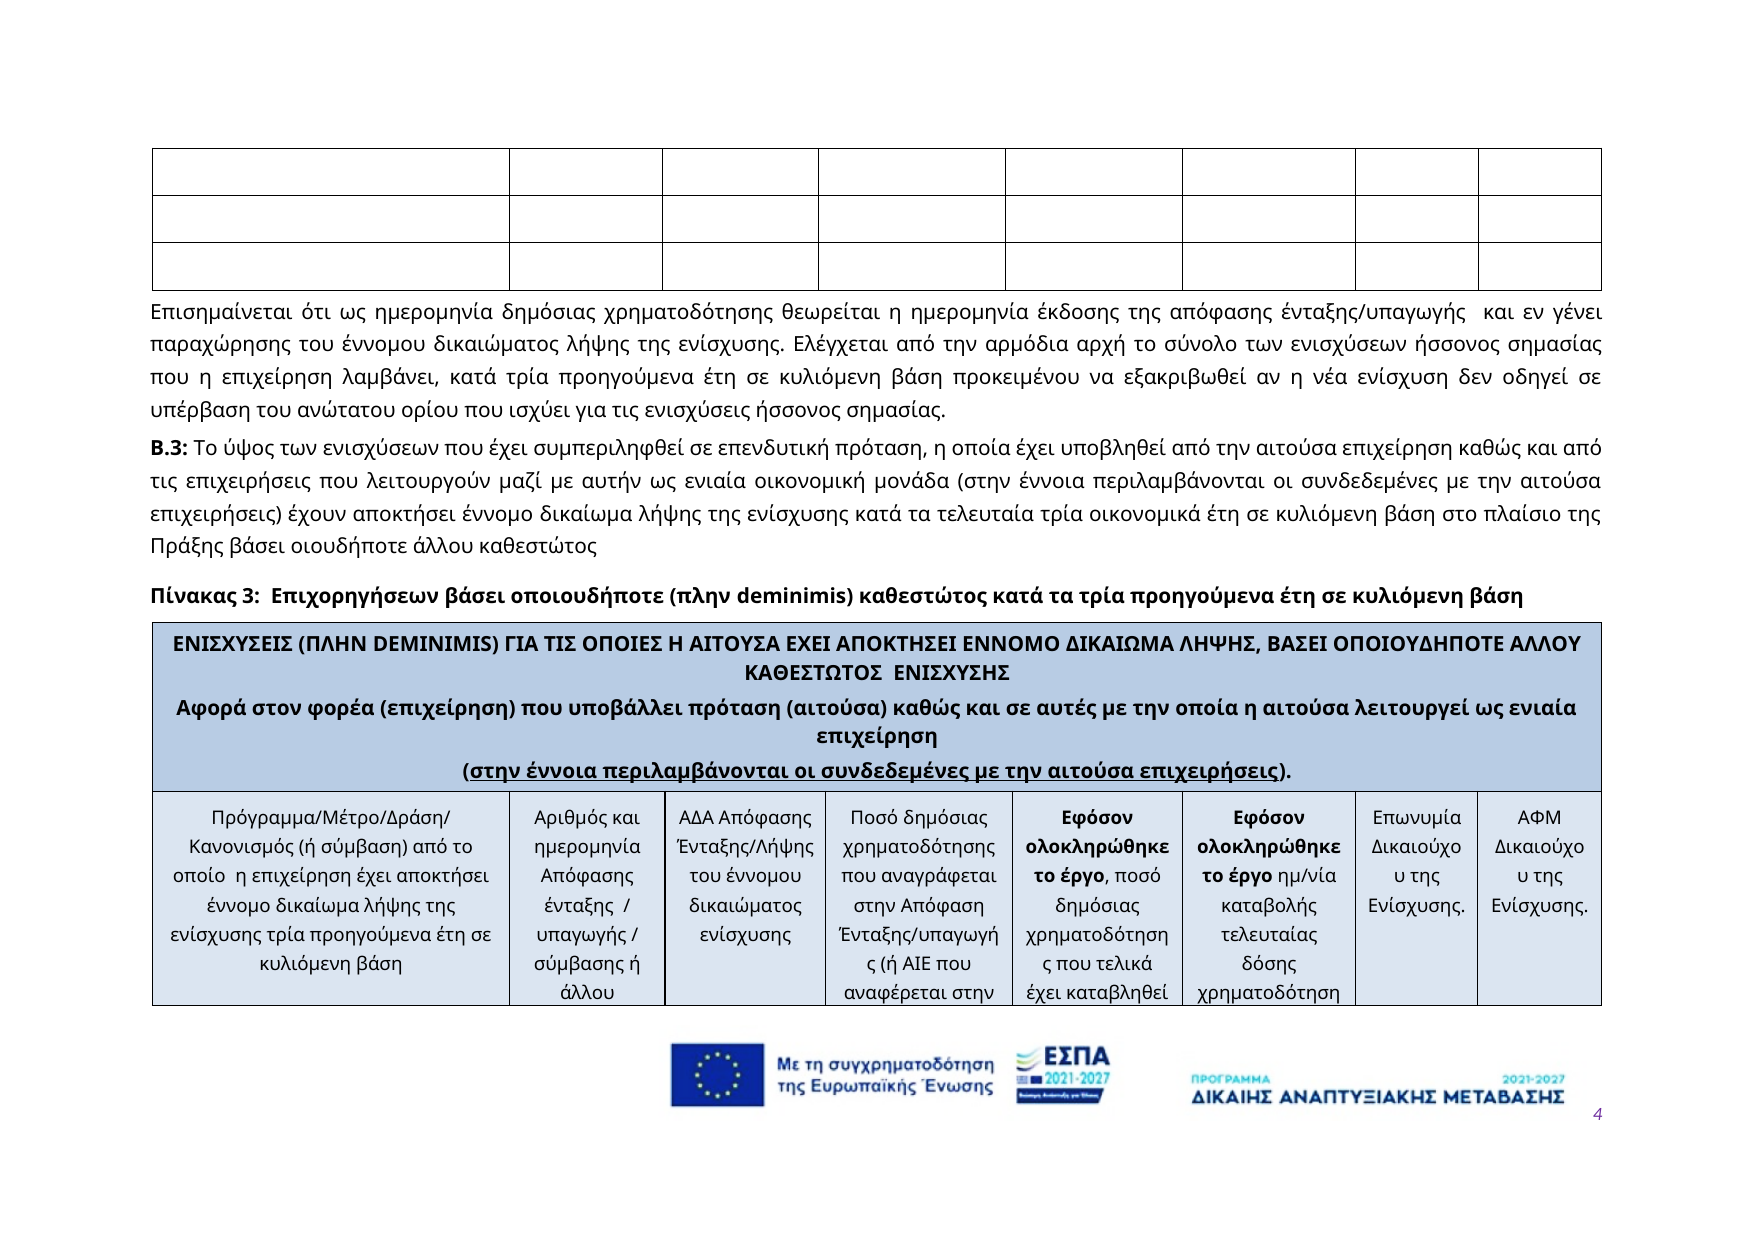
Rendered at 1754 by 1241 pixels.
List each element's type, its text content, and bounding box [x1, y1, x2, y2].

table_cell [1006, 196, 1182, 242]
table_cell Επωνυμία Δικαιούχου της Ενίσχυσης. [1356, 792, 1477, 1005]
table_cell [1183, 149, 1355, 195]
table_cell [153, 149, 509, 195]
table_cell ΑΦΜ Δικαιούχου της Ενίσχυσης. [1478, 792, 1601, 1005]
table_cell [819, 243, 1005, 289]
table_cell Εφόσον ολοκληρώθηκε το έργο ημ/νία καταβολής τελευταίας δόσης χρηματοδότησης. [1183, 792, 1355, 1005]
table_cell [1006, 243, 1182, 289]
table_cell Εφόσον ολοκληρώθηκε το έργο, ποσό δημόσιας χρηματοδότησης που τελικά έχει καταβληθεί στην επιχείρηση. [1013, 792, 1182, 1005]
table_cell [663, 196, 818, 242]
table_cell [1479, 149, 1601, 195]
table_cell Ποσό δημόσιας χρηματοδότησης που αναγράφεται στην Απόφαση Ένταξης/υπαγωγής (ή ΑΙΕ που αναφέρεται στην σύμβαση). [826, 792, 1012, 1005]
table_cell [663, 243, 818, 289]
table_cell ΑΔΑ Απόφασης Ένταξης/Λήψης του έννομου δικαιώματος ενίσχυσης [666, 792, 825, 1005]
picture [642, 1025, 1593, 1121]
table_header ΕΝΙΣΧΥΣΕΙΣ (ΠΛΗΝ DEMINIMIS) ΓΙΑ ΤΙΣ ΟΠΟΙΕΣ Η ΑΙΤΟΥΣΑ ΕΧΕΙ ΑΠΟΚΤΗΣΕΙ ΕΝΝΟΜΟ ΔΙΚΑΙΩΜΑ ΛΗΨΗΣ, ΒΑΣΕΙ ΟΠΟΙΟΥΔΗΠΟΤΕ ΑΛΛΟΥ ΚΑΘΕΣΤΩΤΟΣ ΕΝΙΣΧΥΣΗΣ Αφορά στον φορέα (επιχείρηση) που υποβάλλει πρόταση (αιτούσα) καθώς και σε αυτές με την οποία η αιτούσα λειτουργεί ως ενιαία επιχείρηση (στην έννοια περιλαμβάνονται οι συνδεδεμένες με την αιτούσα επιχειρήσεις). [153, 623, 1601, 791]
table_cell [1479, 243, 1601, 289]
table_cell [819, 196, 1005, 242]
text Επισημαίνεται ότι ως ημερομηνία δημόσιας χρηματοδότησης θεωρείται η ημερομηνία έκδοσης της απόφασης ένταξης/υπαγωγής και εν γένει παραχώρησης του έννομου δικαιώματος λήψης της ενίσχυσης. Ελέγχεται από την αρμόδια αρχή το σύνολο των ενισχύσεων ήσσονος σημασίας που η επιχείρηση λαμβάνει, κατά τρία προηγούμενα έτη σε κυλιόμενη βάση προκειμένου να εξακριβωθεί αν η νέα ενίσχυση δεν οδηγεί σε υπέρβαση του ανώτατου ορίου που ισχύει για τις ενισχύσεις ήσσονος σημασίας. [150, 297, 1604, 423]
table_cell [510, 243, 662, 289]
table_cell [1006, 149, 1182, 195]
table_cell [1356, 149, 1478, 195]
table_cell [1183, 243, 1355, 289]
table_cell [819, 149, 1005, 195]
table_cell [1356, 243, 1478, 289]
text Πίνακας 3: Επιχορηγήσεων βάσει οποιουδήποτε (πλην deminimis) καθεστώτος κατά τα τρία προηγούμενα έτη σε κυλιόμενη βάση [150, 576, 1604, 610]
table_cell [1183, 196, 1355, 242]
table_cell Αριθμός και ημερομηνία Απόφασης ένταξης / υπαγωγής / σύμβασης ή άλλου εγγράφου από το οποίο τεκμαίρεται η λήψη του έννομου δικαιώματος. [510, 792, 664, 1005]
table_cell [510, 196, 662, 242]
table_cell [1479, 196, 1601, 242]
table_cell [1356, 196, 1478, 242]
table_cell [153, 243, 509, 289]
text Β.3: Το ύψος των ενισχύσεων που έχει συμπεριληφθεί σε επενδυτική πρόταση, η οποία έχει υποβληθεί από την αιτούσα επιχείρηση καθώς και από τις επιχειρήσεις που λειτουργούν μαζί με αυτήν ως ενιαία οικονομική μονάδα (στην έννοια περιλαμβάνονται οι συνδεδεμένες με την αιτούσα επιχειρήσεις) έχουν αποκτήσει έννομο δικαίωμα λήψης της ενίσχυσης κατά τα τελευταία τρία οικονομικά έτη σε κυλιόμενη βάση στο πλαίσιο της Πράξης βάσει οιουδήποτε άλλου καθεστώτος [150, 433, 1604, 560]
table_cell [153, 196, 509, 242]
table_cell [510, 149, 662, 195]
table_cell [663, 149, 818, 195]
